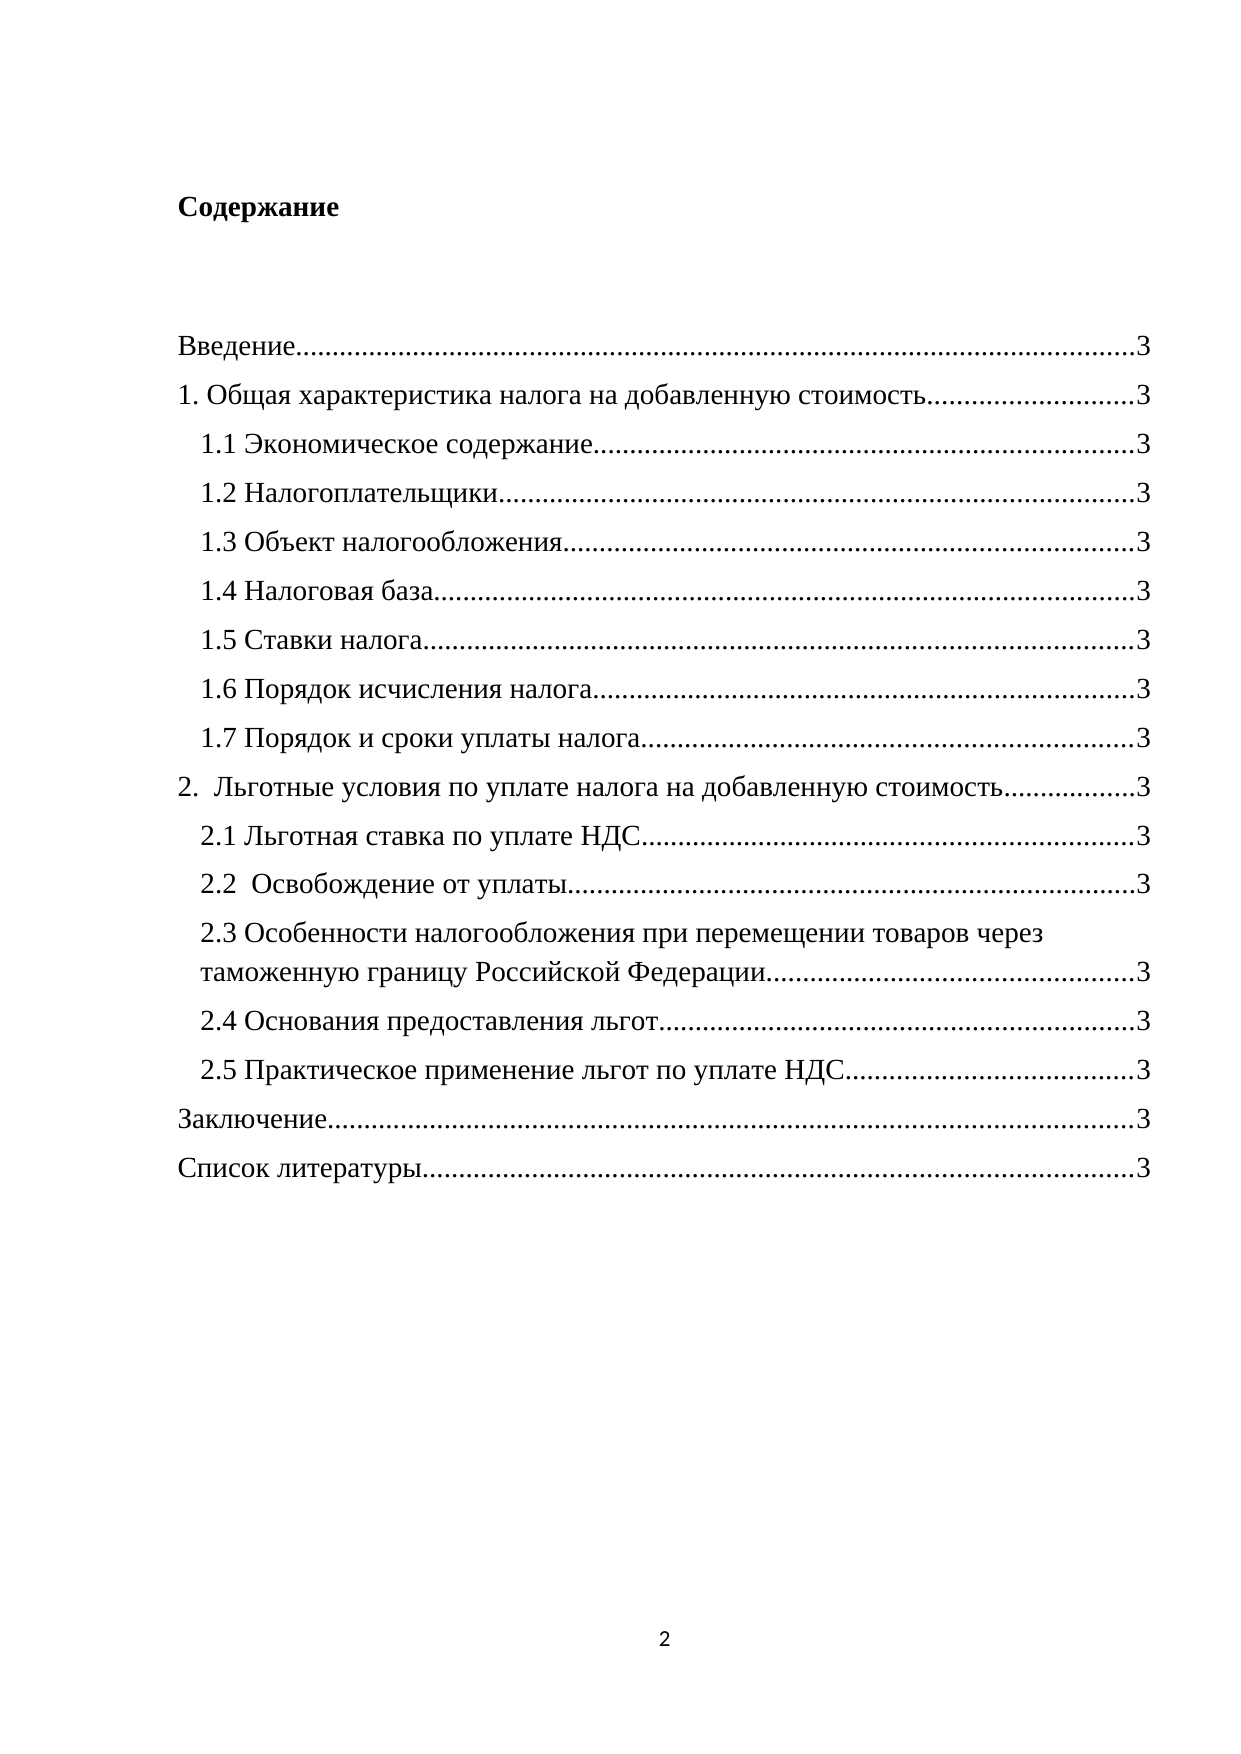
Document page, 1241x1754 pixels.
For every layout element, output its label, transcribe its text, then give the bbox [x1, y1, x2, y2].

text 2.1 Льготная ставка по уплате НДС 3 [200, 818, 1152, 851]
text Содержание [177, 189, 1152, 223]
text 1.2 Налогоплательщики 3 [200, 475, 1152, 508]
text 2.3 Особенности налогообложения при перемещении товаров через таможенную границу Российской Федерации. 3 [200, 916, 1152, 988]
text 2. Льготные условия по уплате налога на добавленную стоимость 3 [177, 769, 1152, 802]
text 1.4 Налоговая база 3 [200, 573, 1152, 606]
text 1.5 Ставки налога 3 [200, 622, 1152, 655]
text 1.1 Экономическое содержание 3 [200, 426, 1152, 459]
text 2.2 Освобождение от уплаты 3 [200, 867, 1152, 900]
text 1.3 Объект налогообложения 3 [200, 524, 1152, 557]
text 1.6 Порядок исчисления налога 3 [200, 671, 1152, 704]
text 1.7 Порядок и сроки уплаты налога 3 [200, 720, 1152, 753]
text 2.4 Основания предоставления льгот 3 [200, 1003, 1152, 1037]
text Введение 3 [177, 328, 1152, 362]
text 1. Общая характеристика налога на добавленную стоимость 3 [177, 377, 1152, 411]
text 2.5 Практическое применение льгот по уплате НДС 3 [200, 1052, 1152, 1086]
text Список литературы 3 [177, 1150, 1152, 1183]
text Заключение 3 [177, 1101, 1152, 1134]
